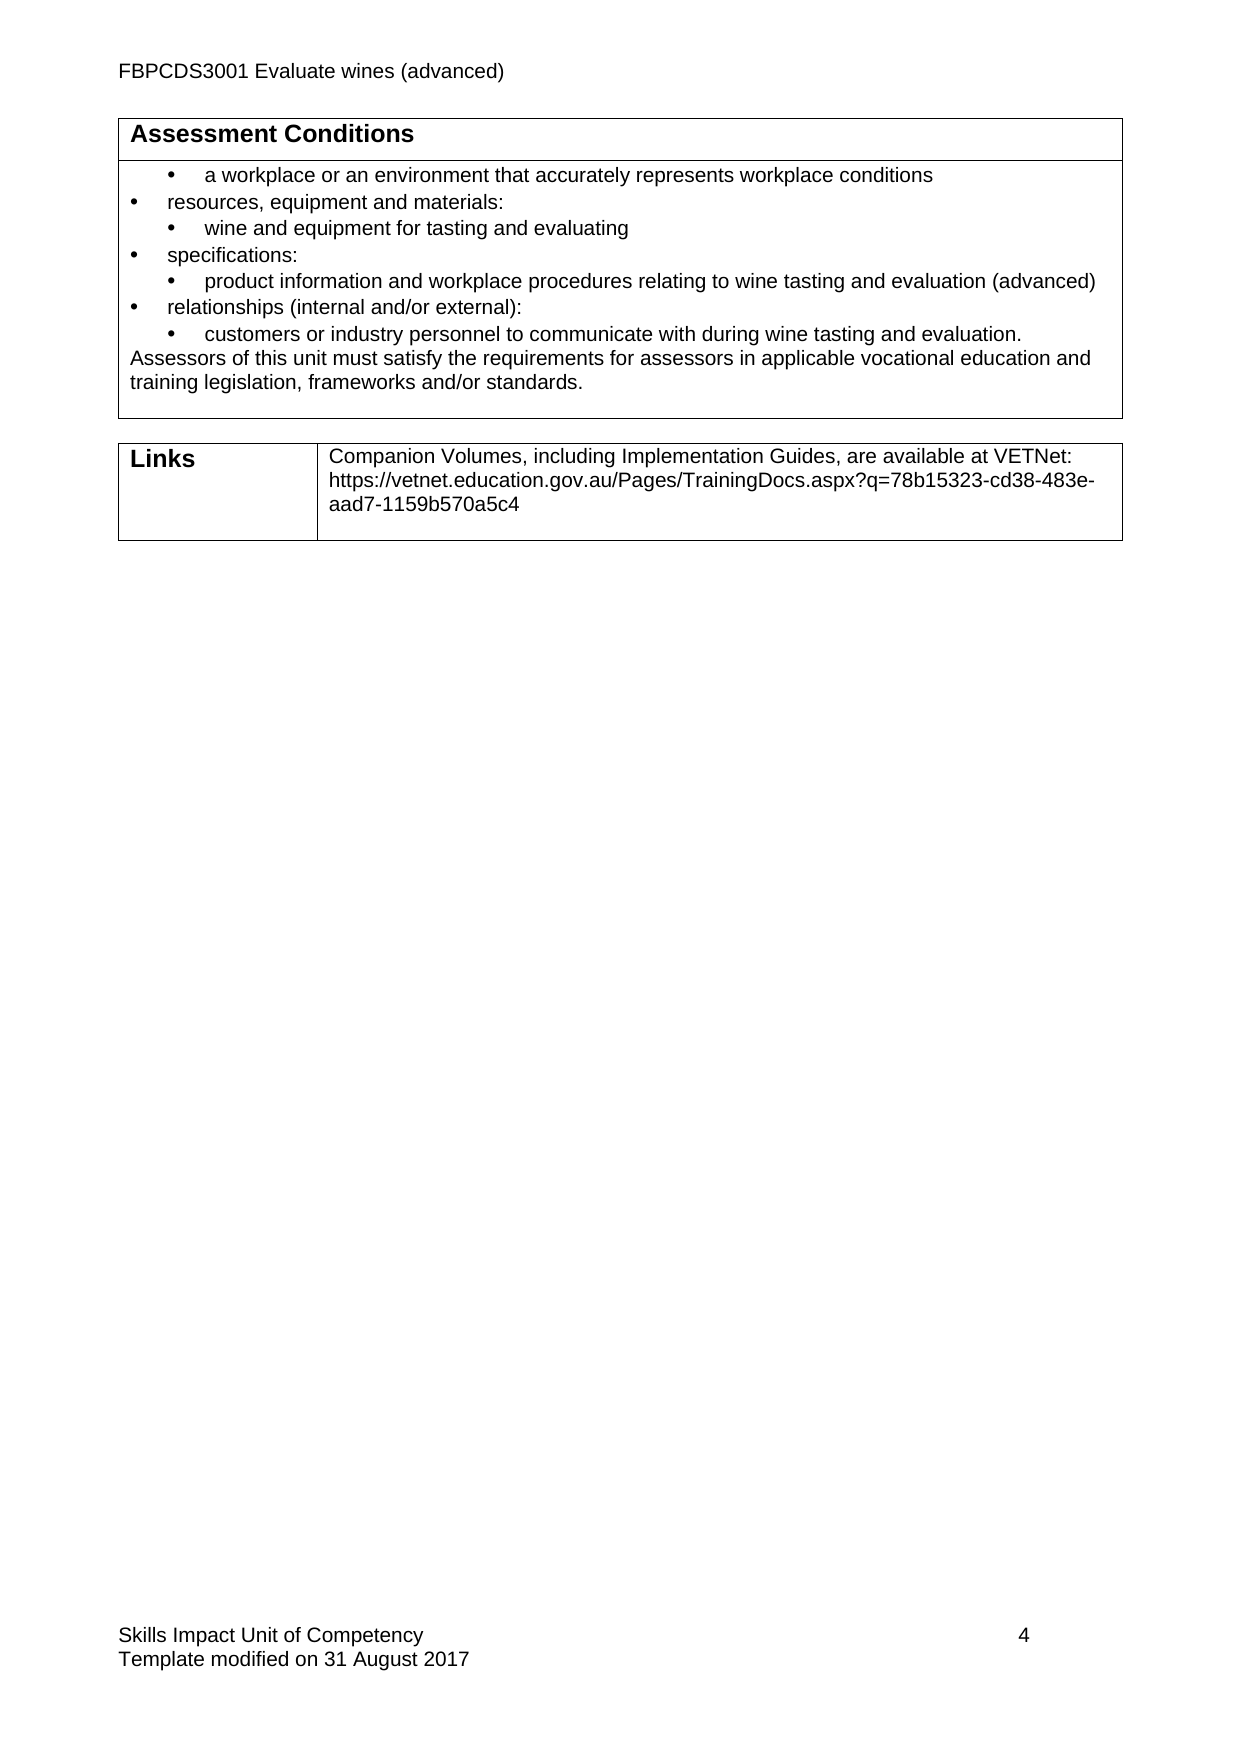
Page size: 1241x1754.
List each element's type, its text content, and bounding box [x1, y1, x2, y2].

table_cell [119, 161, 1122, 418]
table_header Assessment Conditions [119, 119, 1122, 160]
table_header Links [119, 444, 317, 540]
table_header Companion Volumes, including Implementation Guides, are available at VETNet: https://vetnet.education.gov.au/Pages/TrainingDocs.aspx?q=78b15323-cd38-483e-aad7-1159b570a5c4 [318, 444, 1122, 540]
